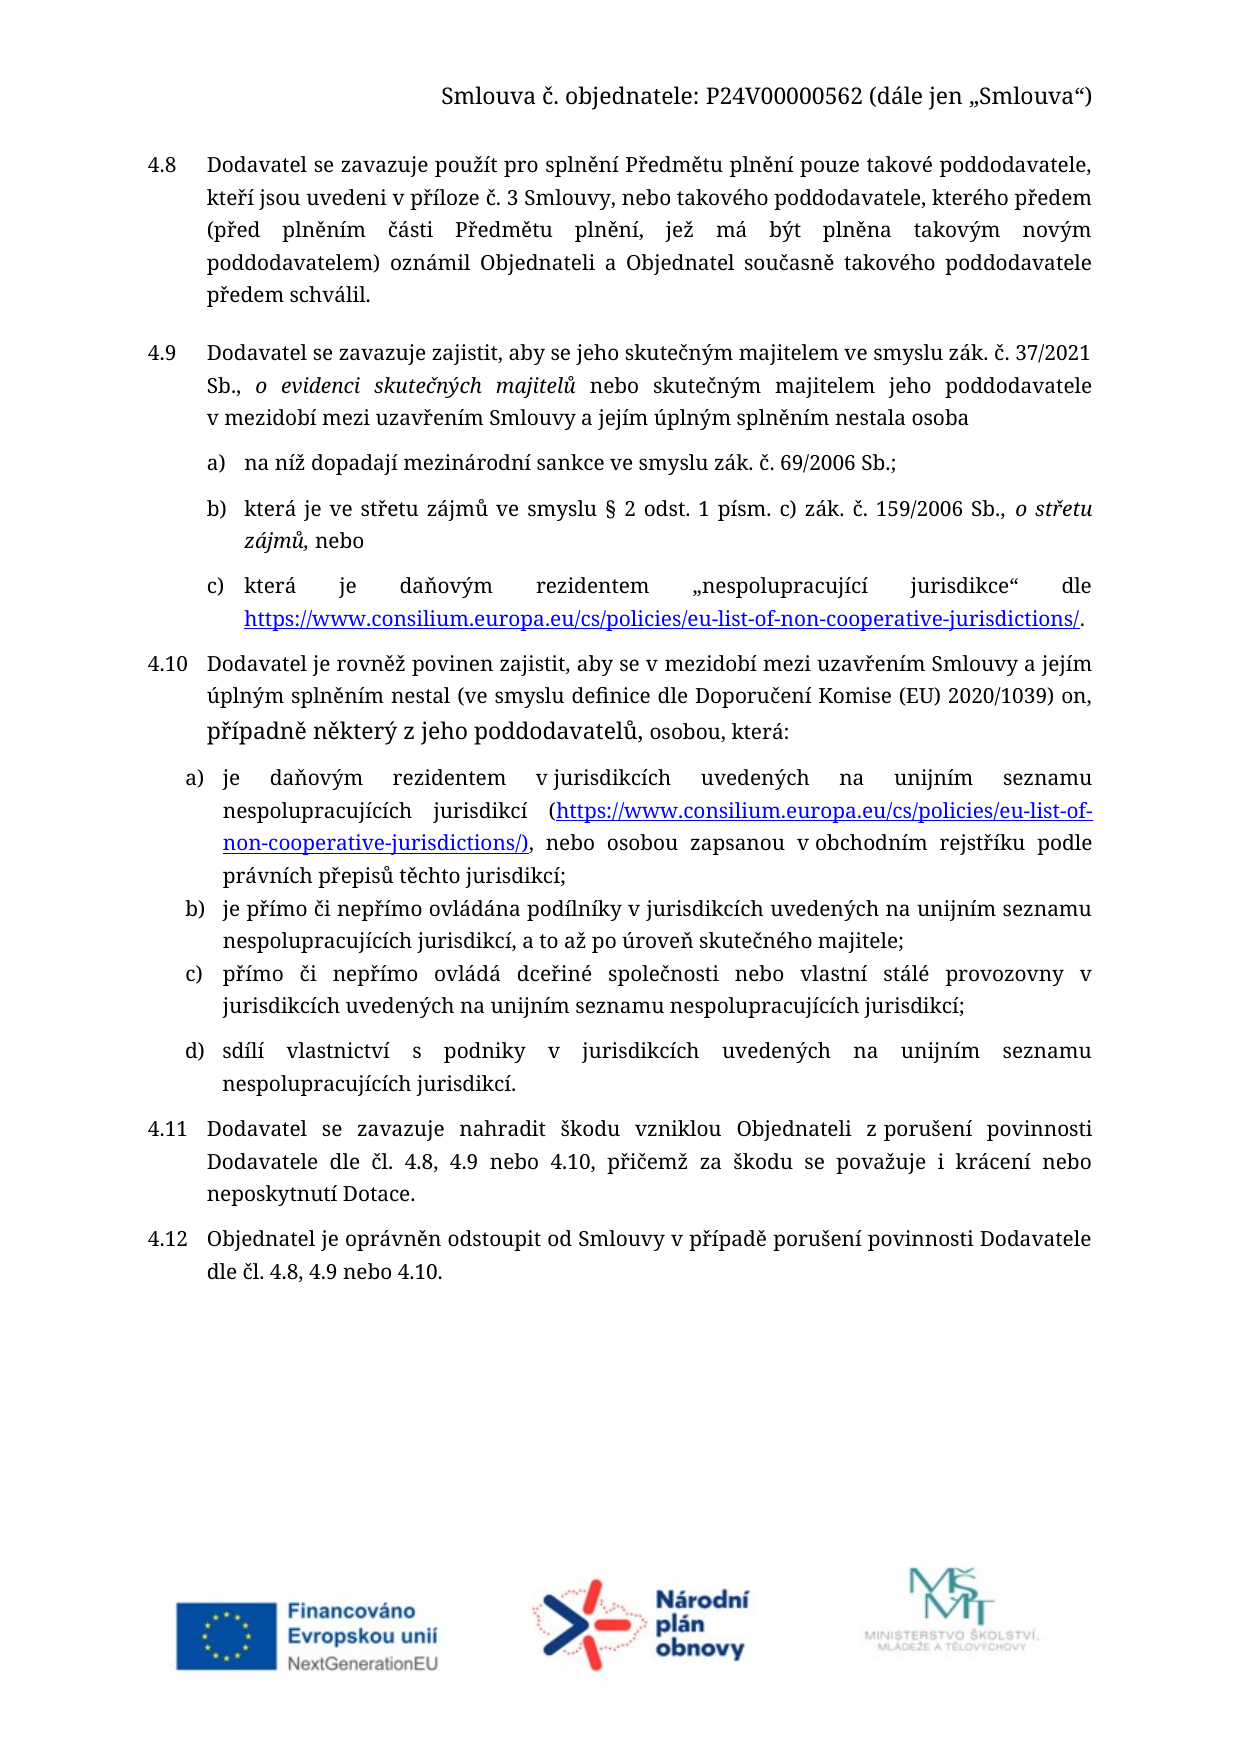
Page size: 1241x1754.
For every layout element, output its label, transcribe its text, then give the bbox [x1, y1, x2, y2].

list Dodavatel se zavazuje zajistit, aby se jeho skutečným majitelem ve smyslu zák. č. 37/2021 Sb., o evidenci skutečných majitelů nebo skutečným majitelem jeho poddodavatele v mezidobí mezi uzavřením Smlouvy a jejím úplným splněním nestala osoba [148, 338, 1093, 432]
list je přímo či nepřímo ovládána podílníky v jurisdikcích uvedených na unijním seznamu nespolupracujících jurisdikcí, a to až po úroveň skutečného majitele; [185, 894, 1093, 955]
list Dodavatel se zavazuje použít pro splnění Předmětu plnění pouze takové poddodavatele, kteří jsou uvedeni v příloze č. 3 Smlouvy, nebo takového poddodavatele, kterého předem (před plněním části Předmětu plnění, jež má být plněna takovým novým poddodavatelem) oznámil Objednateli a Objednatel současně takového poddodavatele předem schválil. [148, 150, 1093, 309]
list která je ve střetu zájmů ve smyslu § 2 odst. 1 písm. c) zák. č. 159/2006 Sb., o střetu zájmů, nebo [207, 494, 1093, 555]
list Dodavatel se zavazuje nahradit škodu vzniklou Objednateli z porušení povinnosti Dodavatele dle čl. 4.8, 4.9 nebo 4.10, přičemž za škodu se považuje i krácení nebo neposkytnutí Dotace. [148, 1114, 1093, 1208]
list Dodavatel je rovněž povinen zajistit, aby se v mezidobí mezi uzavřením Smlouvy a jejím úplným splněním nestal (ve smyslu definice dle Doporučení Komise (EU) 2020/1039) on, případně některý z jeho poddodavatelů, osobou, která: [148, 649, 1093, 746]
picture [147, 1521, 1093, 1698]
list Objednatel je oprávněn odstoupit od Smlouvy v případě porušení povinnosti Dodavatele dle čl. 4.8, 4.9 nebo 4.10. [148, 1224, 1093, 1286]
list sdílí vlastnictví s podniky v jurisdikcích uvedených na unijním seznamu nespolupracujících jurisdikcí. [185, 1037, 1093, 1098]
list je daňovým rezidentem v jurisdikcích uvedených na unijním seznamu nespolupracujících jurisdikcí (https://www.consilium.europa.eu/cs/policies/eu-list-of-non-cooperative-jurisdictions/), nebo osobou zapsanou v obchodním rejstříku podle právních přepisů těchto jurisdikcí; [185, 763, 1093, 889]
list přímo či nepřímo ovládá dceřiné společnosti nebo vlastní stálé provozovny v jurisdikcích uvedených na unijním seznamu nespolupracujících jurisdikcí; [185, 959, 1093, 1020]
list která je daňovým rezidentem „nespolupracující jurisdikce“ dle https://www.consilium.europa.eu/cs/policies/eu-list-of-non-cooperative-jurisdictions/. [207, 571, 1093, 632]
list na níž dopadají mezinárodní sankce ve smyslu zák. č. 69/2006 Sb.; [207, 448, 1093, 477]
